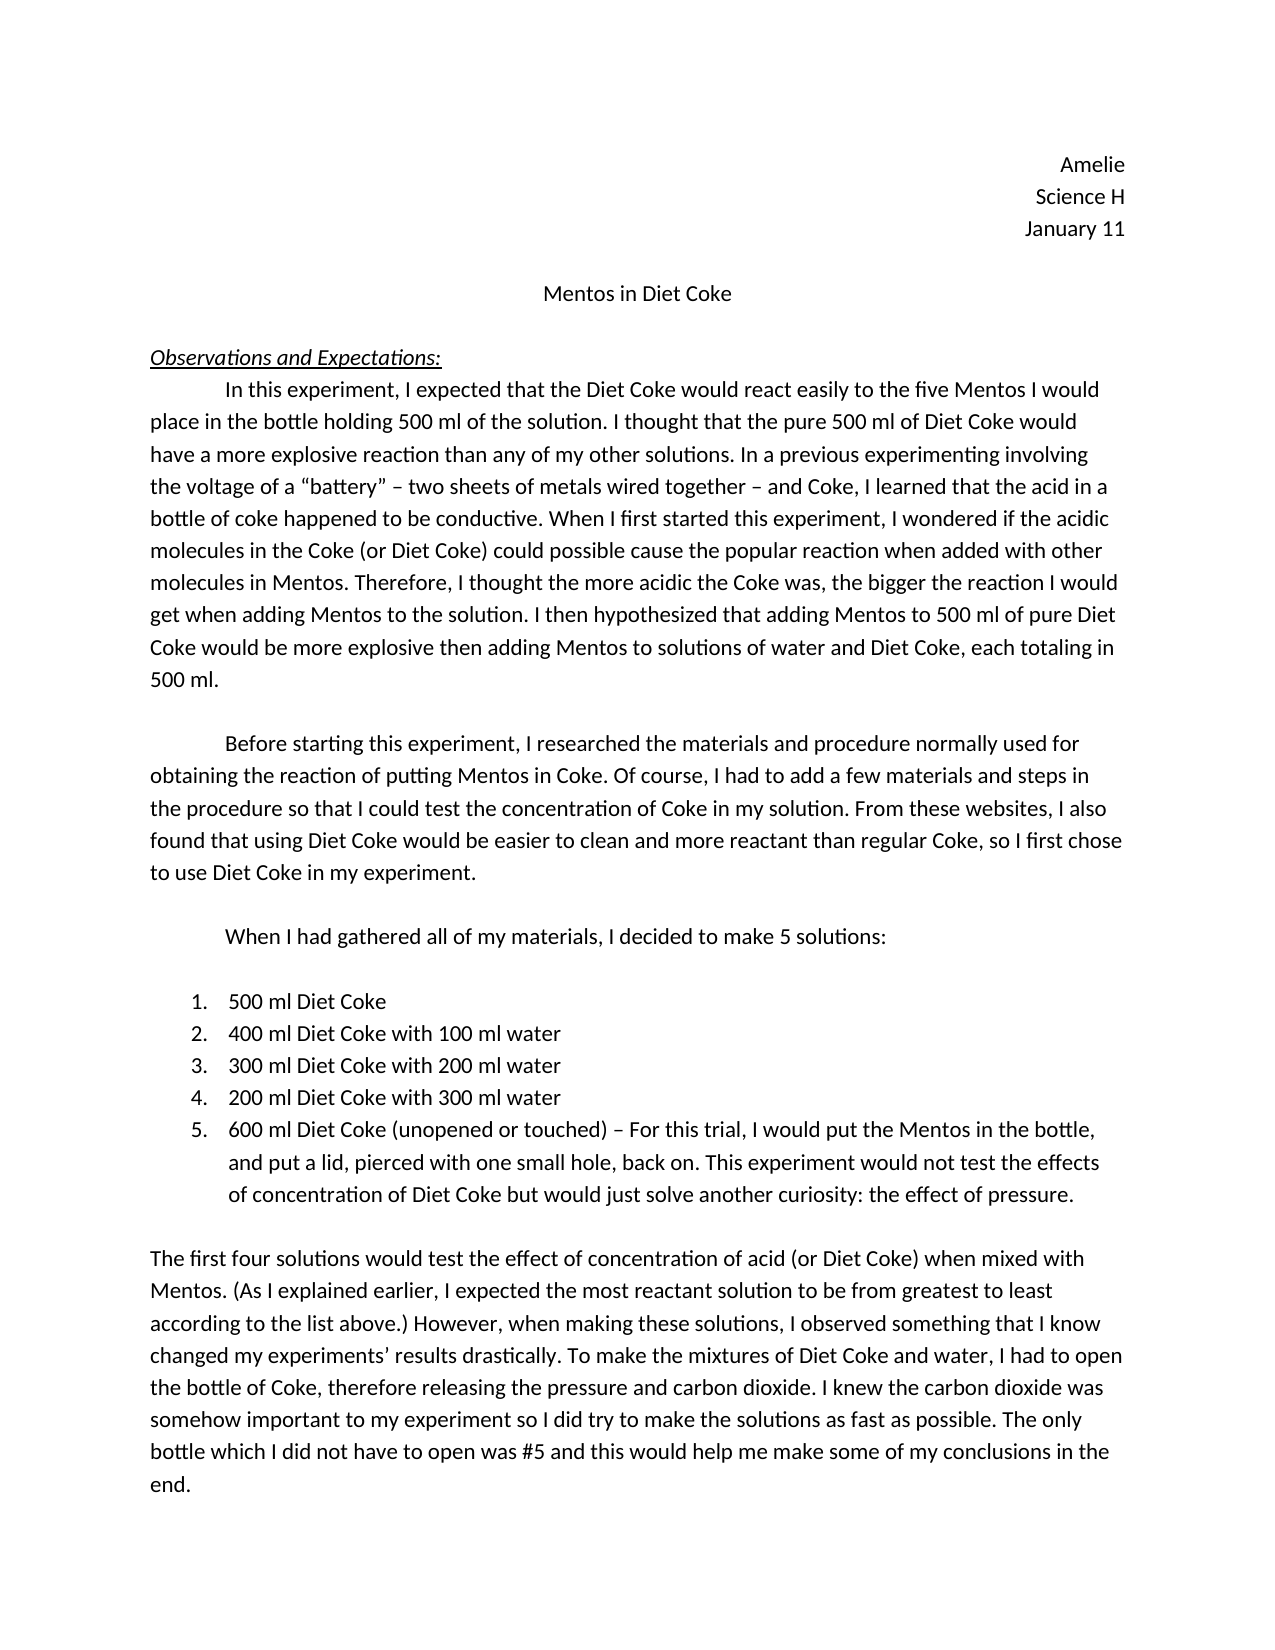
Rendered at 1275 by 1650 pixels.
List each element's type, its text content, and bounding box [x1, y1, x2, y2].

text Science H [150, 182, 1125, 210]
text In this experiment, I expected that the Diet Coke would react easily to the five Mentos I would place in the bottle holding 500 ml of the solution. I thought that the pure 500 ml of Diet Coke would have a more explosive reaction than any of my other solutions. In a previous experimenting involving the voltage of a “battery” – two sheets of metals wired together – and Coke, I learned that the acid in a bottle of coke happened to be conductive. When I first started this experiment, I wondered if the acidic molecules in the Coke (or Diet Coke) could possible cause the popular reaction when added with other molecules in Mentos. Therefore, I thought the more acidic the Coke was, the bigger the reaction I would get when adding Mentos to the solution. I then hypothesized that adding Mentos to 500 ml of pure Diet Coke would be more explosive then adding Mentos to solutions of water and Diet Coke, each totaling in 500 ml. [150, 375, 1125, 693]
list 600 ml Diet Coke (unopened or touched) – For this trial, I would put the Mentos in the bottle, and put a lid, pierced with one small hole, back on. This experiment would not test the effects of concentration of Diet Coke but would just solve another curiosity: the effect of pressure. [191, 1116, 1125, 1208]
text Mentos in Diet Coke [150, 279, 1125, 307]
list 500 ml Diet Coke [191, 987, 1125, 1015]
list 200 ml Diet Coke with 300 ml water [191, 1083, 1125, 1111]
text When I had gathered all of my materials, I decided to make 5 solutions: [150, 922, 1125, 951]
text Before starting this experiment, I researched the materials and procedure normally used for obtaining the reaction of putting Mentos in Coke. Of course, I had to add a few materials and steps in the procedure so that I could test the concentration of Coke in my solution. From these websites, I also found that using Diet Coke would be easier to clean and more reactant than regular Coke, so I first chose to use Diet Coke in my experiment. [150, 729, 1125, 886]
text January 11 [150, 214, 1125, 242]
text Observations and Expectations: [150, 343, 1125, 371]
text The first four solutions would test the effect of concentration of acid (or Diet Coke) when mixed with Mentos. (As I explained earlier, I expected the most reactant solution to be from greatest to least according to the list above.) However, when making these solutions, I observed something that I know changed my experiments’ results drastically. To make the mixtures of Diet Coke and water, I had to open the bottle of Coke, therefore releasing the pressure and carbon dioxide. I knew the carbon dioxide was somehow important to my experiment so I did try to make the solutions as fast as possible. The only bottle which I did not have to open was #5 and this would help me make some of my conclusions in the end. [150, 1244, 1125, 1498]
text Amelie [150, 150, 1125, 178]
list 300 ml Diet Coke with 200 ml water [191, 1051, 1125, 1079]
list 400 ml Diet Coke with 100 ml water [191, 1019, 1125, 1047]
